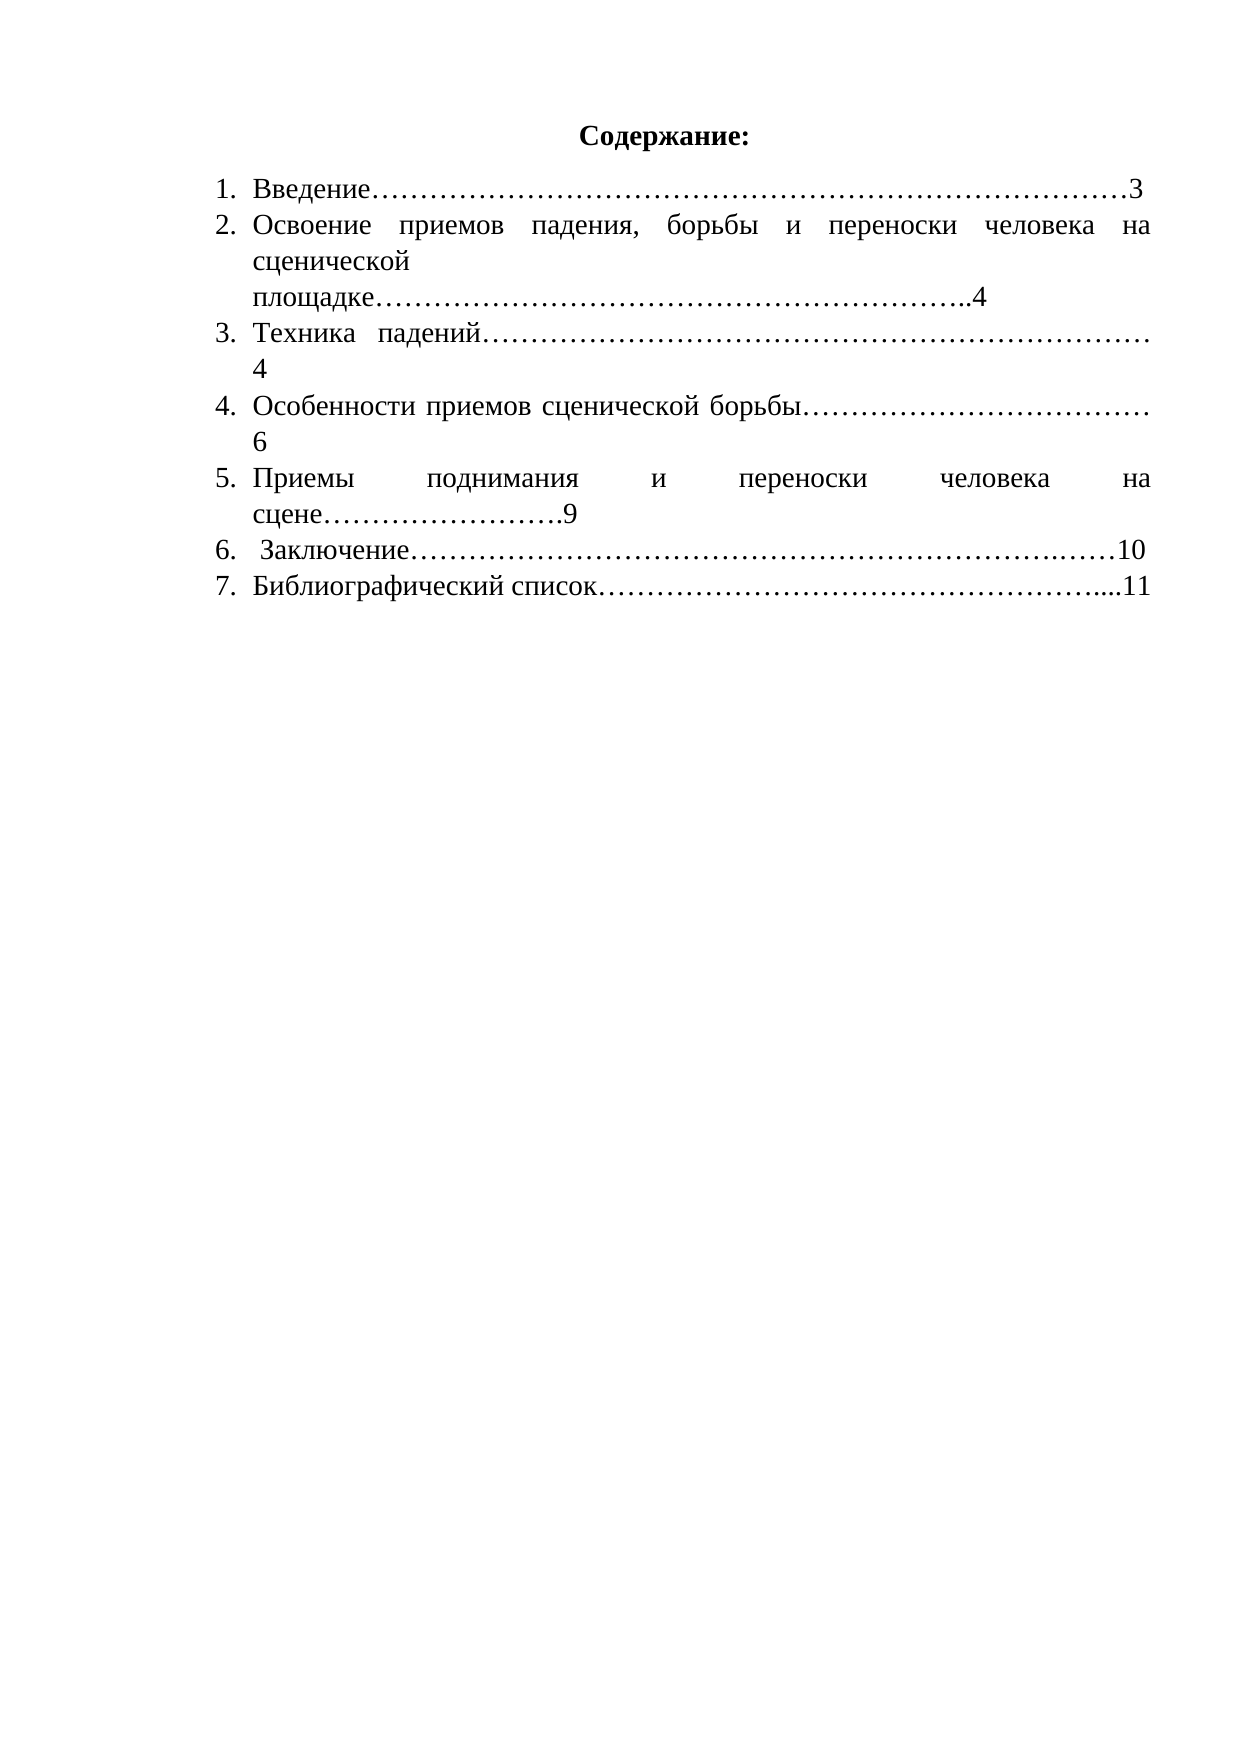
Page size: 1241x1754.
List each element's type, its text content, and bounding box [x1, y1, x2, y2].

text Содержание: [177, 118, 1152, 152]
list Введение……………………………………………………………………3 [215, 171, 1152, 204]
list Техника падений……………………………………………………………4 [215, 316, 1152, 385]
list Приемы поднимания и переноски человека на сцене…………………….9 [215, 460, 1152, 530]
list Библиографический список……………………………………………....11 [215, 568, 1152, 602]
list Особенности приемов сценической борьбы………………………………6 [215, 388, 1152, 457]
list Заключение………………………………………………………….……10 [215, 532, 1152, 566]
list Освоение приемов падения, борьбы и переноски человека на сценической площадке……………………………………………………..4 [215, 207, 1152, 313]
